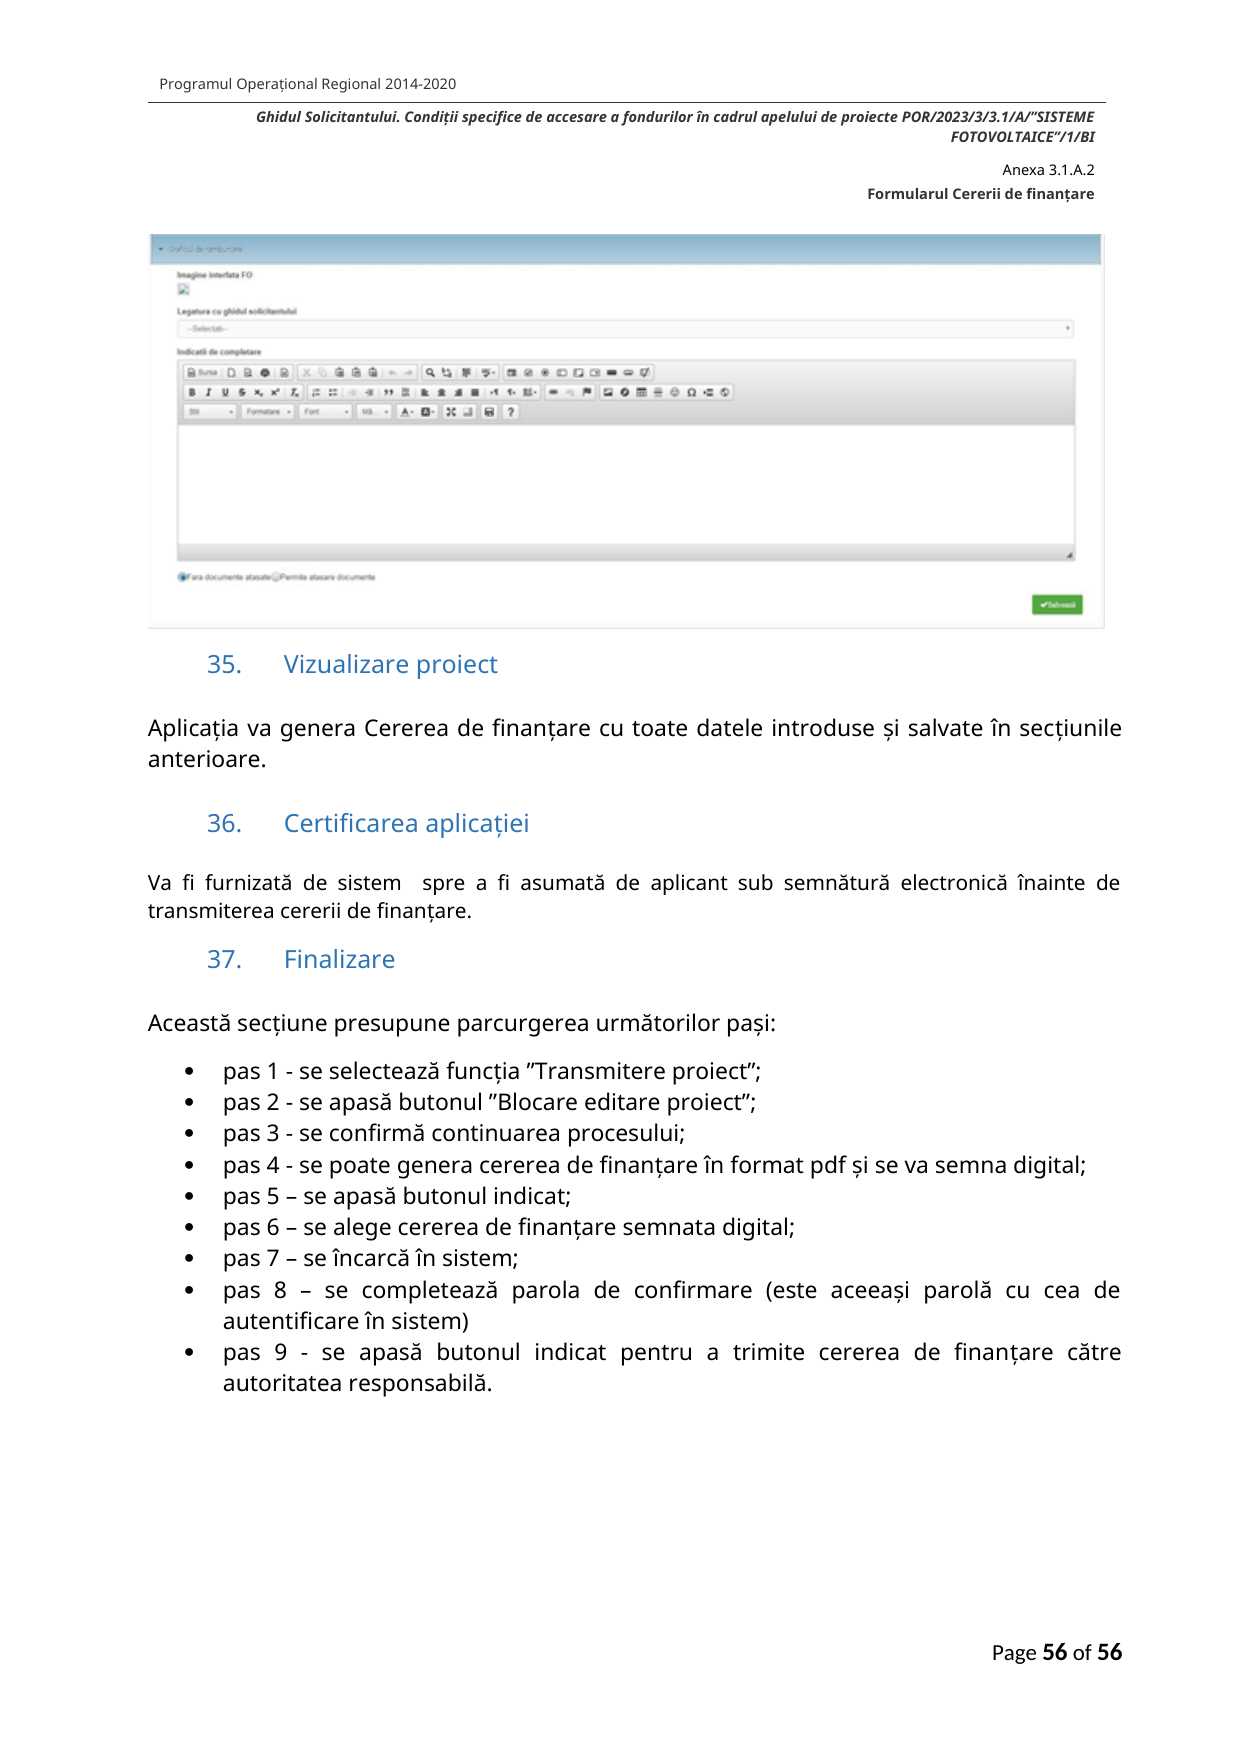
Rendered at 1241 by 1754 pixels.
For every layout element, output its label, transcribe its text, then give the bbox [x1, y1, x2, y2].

list pas 9 - se apasă butonul indicat pentru a trimite cererea de finanțare către autoritatea responsabilă. [185, 1336, 1122, 1399]
list pas 8 – se completează parola de confirmare (este aceeași parolă cu cea de autentificare în sistem) [185, 1274, 1122, 1336]
list pas 6 – se alege cererea de finanțare semnata digital; [185, 1211, 1122, 1242]
list pas 1 - se selectează funcția ”Transmitere proiect”; [185, 1055, 1122, 1086]
subtitle Vizualizare proiect [207, 647, 1122, 681]
subtitle Certificarea aplicației [207, 806, 1122, 840]
list pas 3 - se confirmă continuarea procesului; [185, 1117, 1122, 1149]
list pas 4 - se poate genera cererea de finanțare în format pdf și se va semna digital; [185, 1149, 1122, 1180]
subtitle Finalizare [207, 942, 1122, 976]
list pas 5 – se apasă butonul indicat; [185, 1180, 1122, 1211]
text Această secțiune presupune parcurgerea următorilor pași: [148, 1007, 1122, 1038]
text Aplicaţia va genera Cererea de finanțare cu toate datele introduse și salvate în secțiunile anterioare. [148, 712, 1122, 774]
list pas 2 - se apasă butonul ”Blocare editare proiect”; [185, 1086, 1122, 1117]
text Va fi furnizată de sistem spre a fi asumată de aplicant sub semnătură electronică înainte de transmiterea cererii de finanțare. [148, 868, 1122, 925]
list pas 7 – se încarcă în sistem; [185, 1242, 1122, 1274]
picture [147, 234, 1106, 630]
